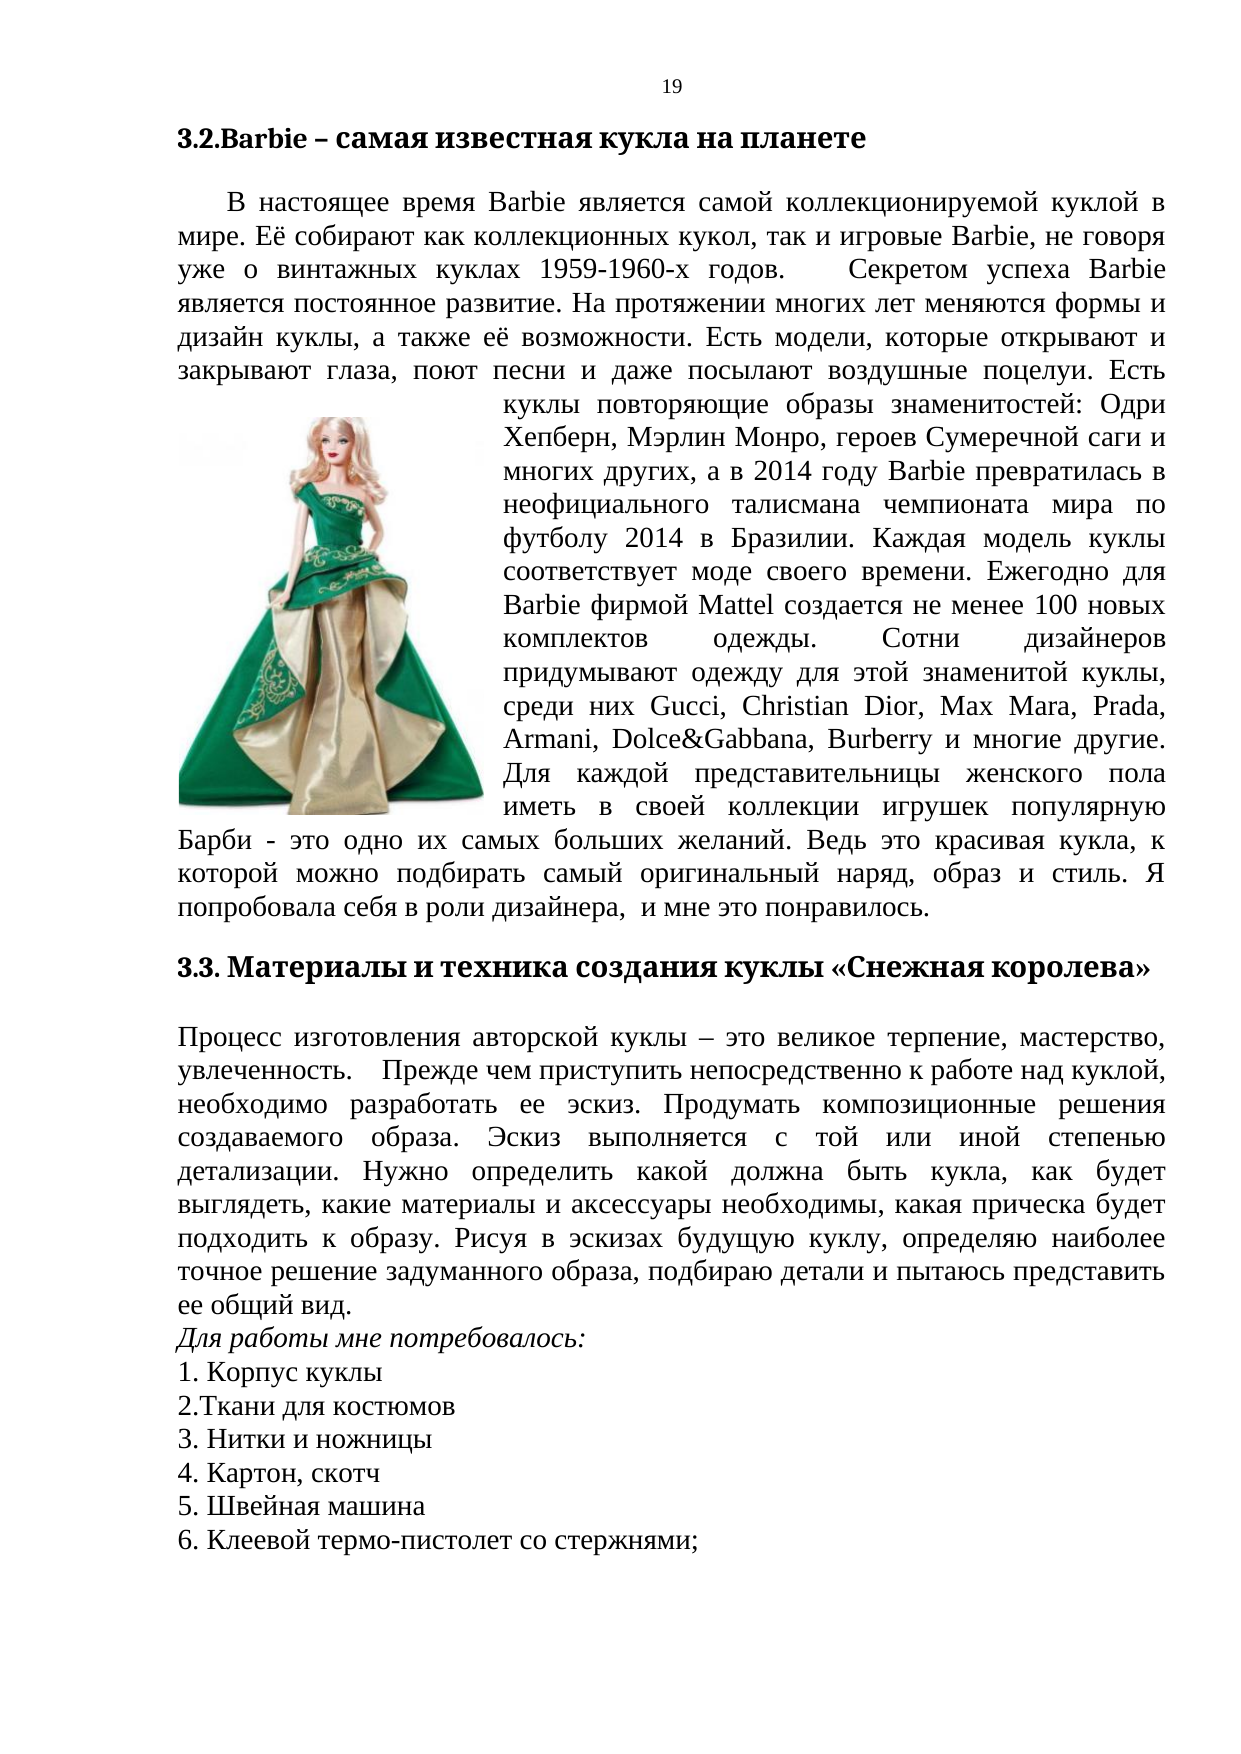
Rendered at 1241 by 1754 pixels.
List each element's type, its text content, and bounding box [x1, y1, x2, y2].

text Процесс изготовления авторской куклы – это великое терпение, мастерство, увлеченность. Прежде чем приступить непосредственно к работе над куклой, необходимо разработать ее эскиз. Продумать композиционные решения создаваемого образа. Эскиз выполняется с той или иной степенью детализации. Нужно определить какой должна быть кукла, как будет выглядеть, какие материалы и аксессуары необходимы, какая прическа будет подходить к образу. Рисуя в эскизах будущую куклу, определяю наиболее точное решение задуманного образа, подбираю детали и пытаюсь представить ее общий вид. [177, 1019, 1167, 1321]
text 4. Картон, скотч [177, 1455, 1167, 1488]
text 2.Ткани для костюмов [177, 1388, 1167, 1421]
text Для работы мне потребовалось: [177, 1321, 1167, 1354]
text 6. Клеевой термо-пистолет со стержнями; [177, 1522, 1167, 1555]
subtitle 3.3. Материалы и техника создания куклы «Снежная королева» [177, 952, 1167, 985]
text 5. Швейная машина [177, 1488, 1167, 1522]
text 1. Корпус куклы [177, 1354, 1167, 1388]
subtitle 3.2.Barbie – самая известная кукла на планете [177, 122, 1167, 155]
text В настоящее время Barbie является самой коллекционируемой куклой в мире. Её собирают как коллекционных кукол, так и игровые Barbie, не говоря уже о винтажных куклах 1959-1960-х годов. Секретом успеха Barbie является постоянное развитие. На протяжении многих лет меняются формы и дизайн куклы, а также её возможности. Есть модели, которые открывают и закрывают глаза, поют песни и даже посылают воздушные поцелуи. Есть куклы повторяющие образы знаменитостей: Одри Хепберн, Мэрлин Монро, героев Сумеречной саги и многих других, а в 2014 году Barbie превратилась в неофициального талисмана чемпионата мира по футболу 2014 в Бразилии. Каждая модель куклы соответствует моде своего времени. Ежегодно для Barbie фирмой Mattel создается не менее 100 новых комплектов одежды. Сотни дизайнеров придумывают одежду для этой знаменитой куклы, среди них Gucci, Christian Dior, Max Mara, Prada, Armani, Dolce&Gabbana, Burberry и многие другие. Для каждой представительницы женского пола иметь в своей коллекции игрушек популярную Барби - это одно их самых больших желаний. Ведь это красивая кукла, к которой можно подбирать самый оригинальный наряд, образ и стиль. Я попробовала себя в роли дизайнера, и мне это понравилось. [177, 184, 1167, 922]
picture [178, 417, 484, 815]
text 3. Нитки и ножницы [177, 1421, 1167, 1455]
